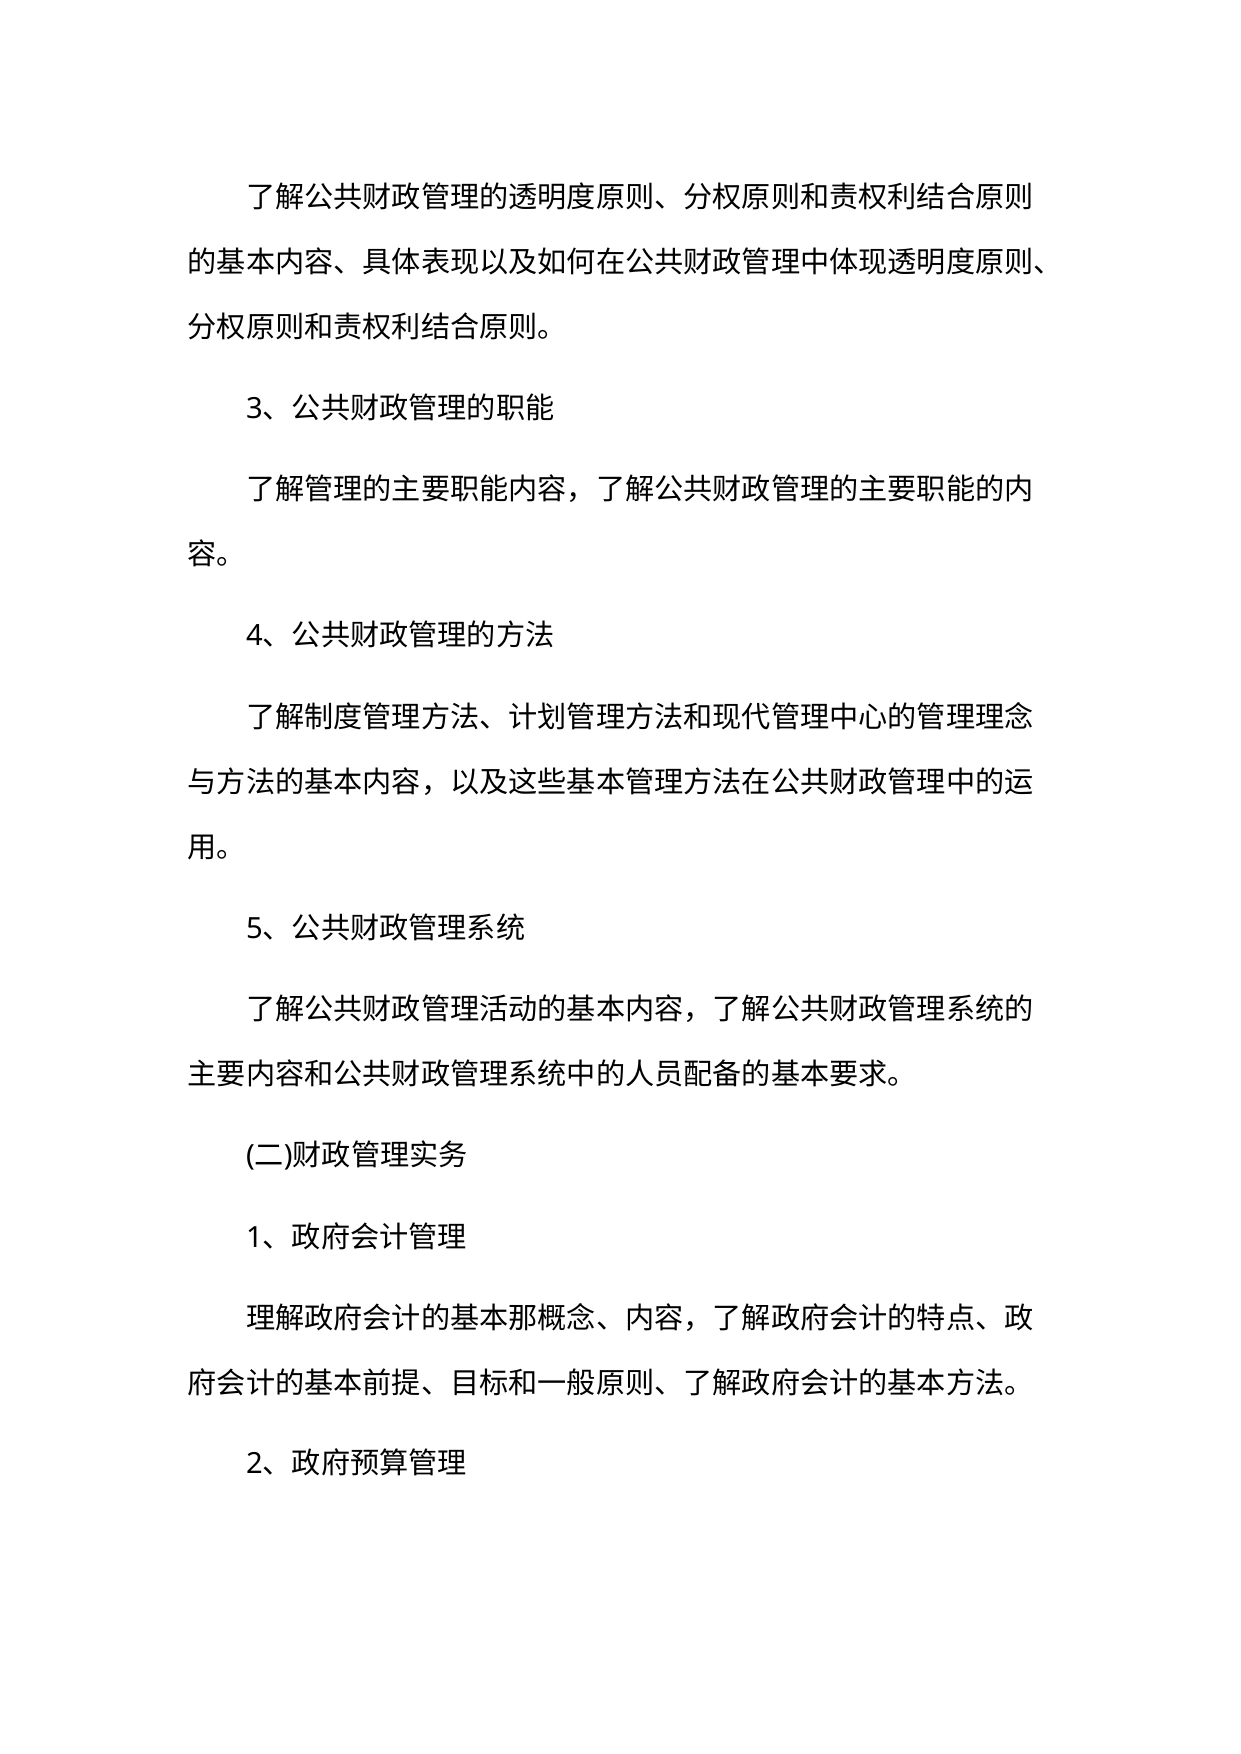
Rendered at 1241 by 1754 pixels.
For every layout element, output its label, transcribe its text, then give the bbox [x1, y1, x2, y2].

text 了解公共财政管理的透明度原则、分权原则和责权利结合原则的基本内容、具体表现以及如何在公共财政管理中体现透明度原则、分权原则和责权利结合原则。 [187, 162, 1053, 357]
text 了解公共财政管理活动的基本内容，了解公共财政管理系统的主要内容和公共财政管理系统中的人员配备的基本要求。 [187, 974, 1053, 1104]
text 5、公共财政管理系统 [187, 893, 1053, 958]
text 了解管理的主要职能内容，了解公共财政管理的主要职能的内容。 [187, 454, 1053, 584]
list 理解政府会计的基本那概念、内容，了解政府会计的特点、政府会计的基本前提、目标和一般原则、了解政府会计的基本方法。 [187, 1283, 1053, 1413]
text 3、公共财政管理的职能 [187, 373, 1053, 438]
text 了解制度管理方法、计划管理方法和现代管理中心的管理理念与方法的基本内容，以及这些基本管理方法在公共财政管理中的运用。 [187, 682, 1053, 877]
text 4、公共财政管理的方法 [187, 601, 1053, 666]
list 1、政府会计管理 [187, 1202, 1053, 1267]
text 2、政府预算管理 [187, 1429, 1053, 1494]
list 财政管理实务 [187, 1121, 1053, 1186]
